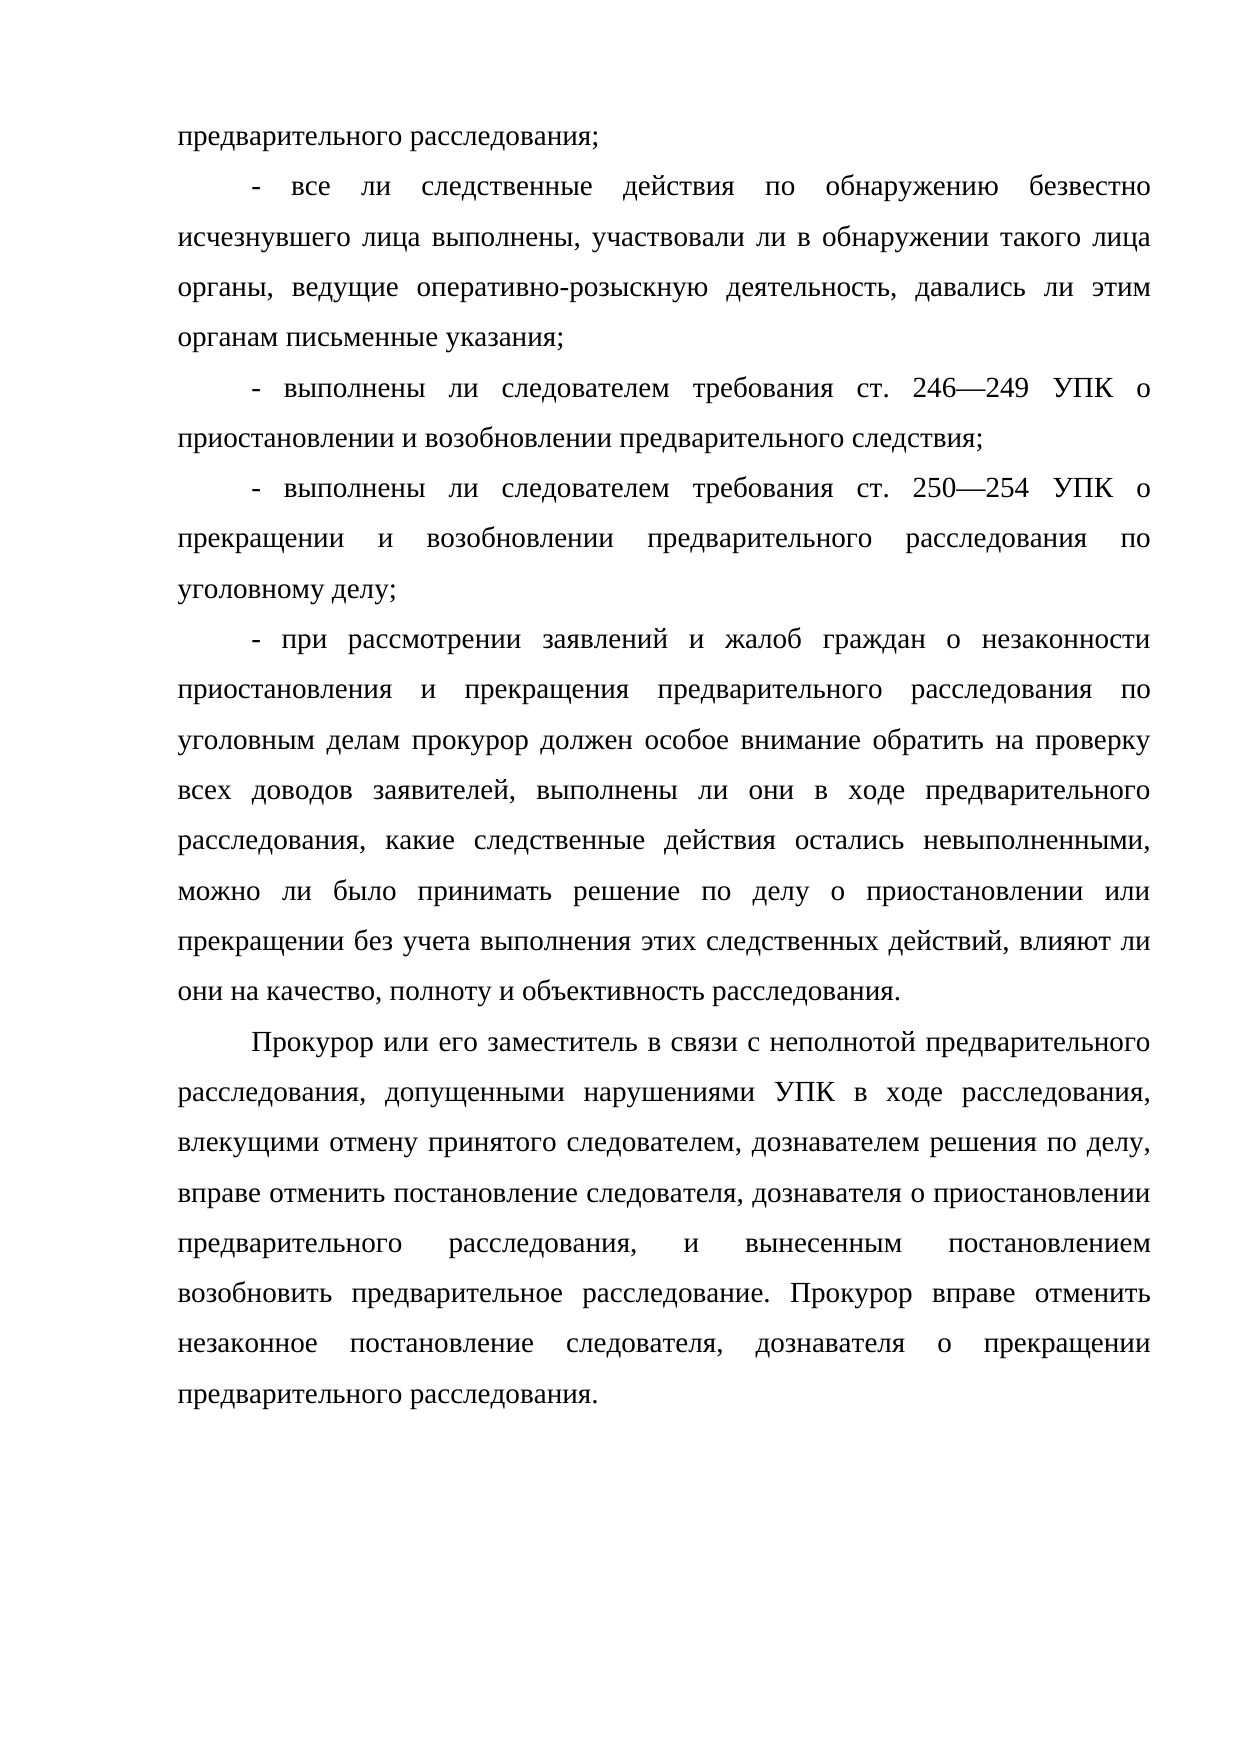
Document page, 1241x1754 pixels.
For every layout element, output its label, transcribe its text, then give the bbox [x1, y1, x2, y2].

text - выполнены ли следователем требования ст. 250—254 УПК о прекращении и возобновлении предварительного расследования по уголовному делу; [177, 470, 1152, 604]
text - при рассмотрении заявлений и жалоб граждан о незаконности приостановления и прекращения предварительного расследования по уголовным делам прокурор должен особое внимание обратить на проверку всех доводов заявителей, выполнены ли они в ходе предварительного расследования, какие следственные действия остались невыполненными, можно ли было принимать решение по делу о приостановлении или прекращении без учета выполнения этих следственных действий, влияют ли они на качество, полноту и объективность расследования. [177, 621, 1152, 1007]
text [177, 118, 1152, 152]
text Прокурор или его заместитель в связи с неполнотой предварительного расследования, допущенными нарушениями УПК в ходе расследования, влекущими отмену принятого следователем, дознавателем решения по делу, вправе отменить постановление следователя, дознавателя о приостановлении предварительного расследования, и вынесенным постановлением возобновить предварительное расследование. Прокурор вправе отменить незаконное постановление следователя, дознавателя о прекращении предварительного расследования. [177, 1024, 1152, 1409]
text - все ли следственные действия по обнаружению безвестно исчезнувшего лица выполнены, участвовали ли в обнаружении такого лица органы, ведущие оперативно-розыскную деятельность, давались ли этим органам письменные указания; [177, 168, 1152, 353]
text - выполнены ли следователем требования ст. 246—249 УПК о приостановлении и возобновлении предварительного следствия; [177, 370, 1152, 453]
